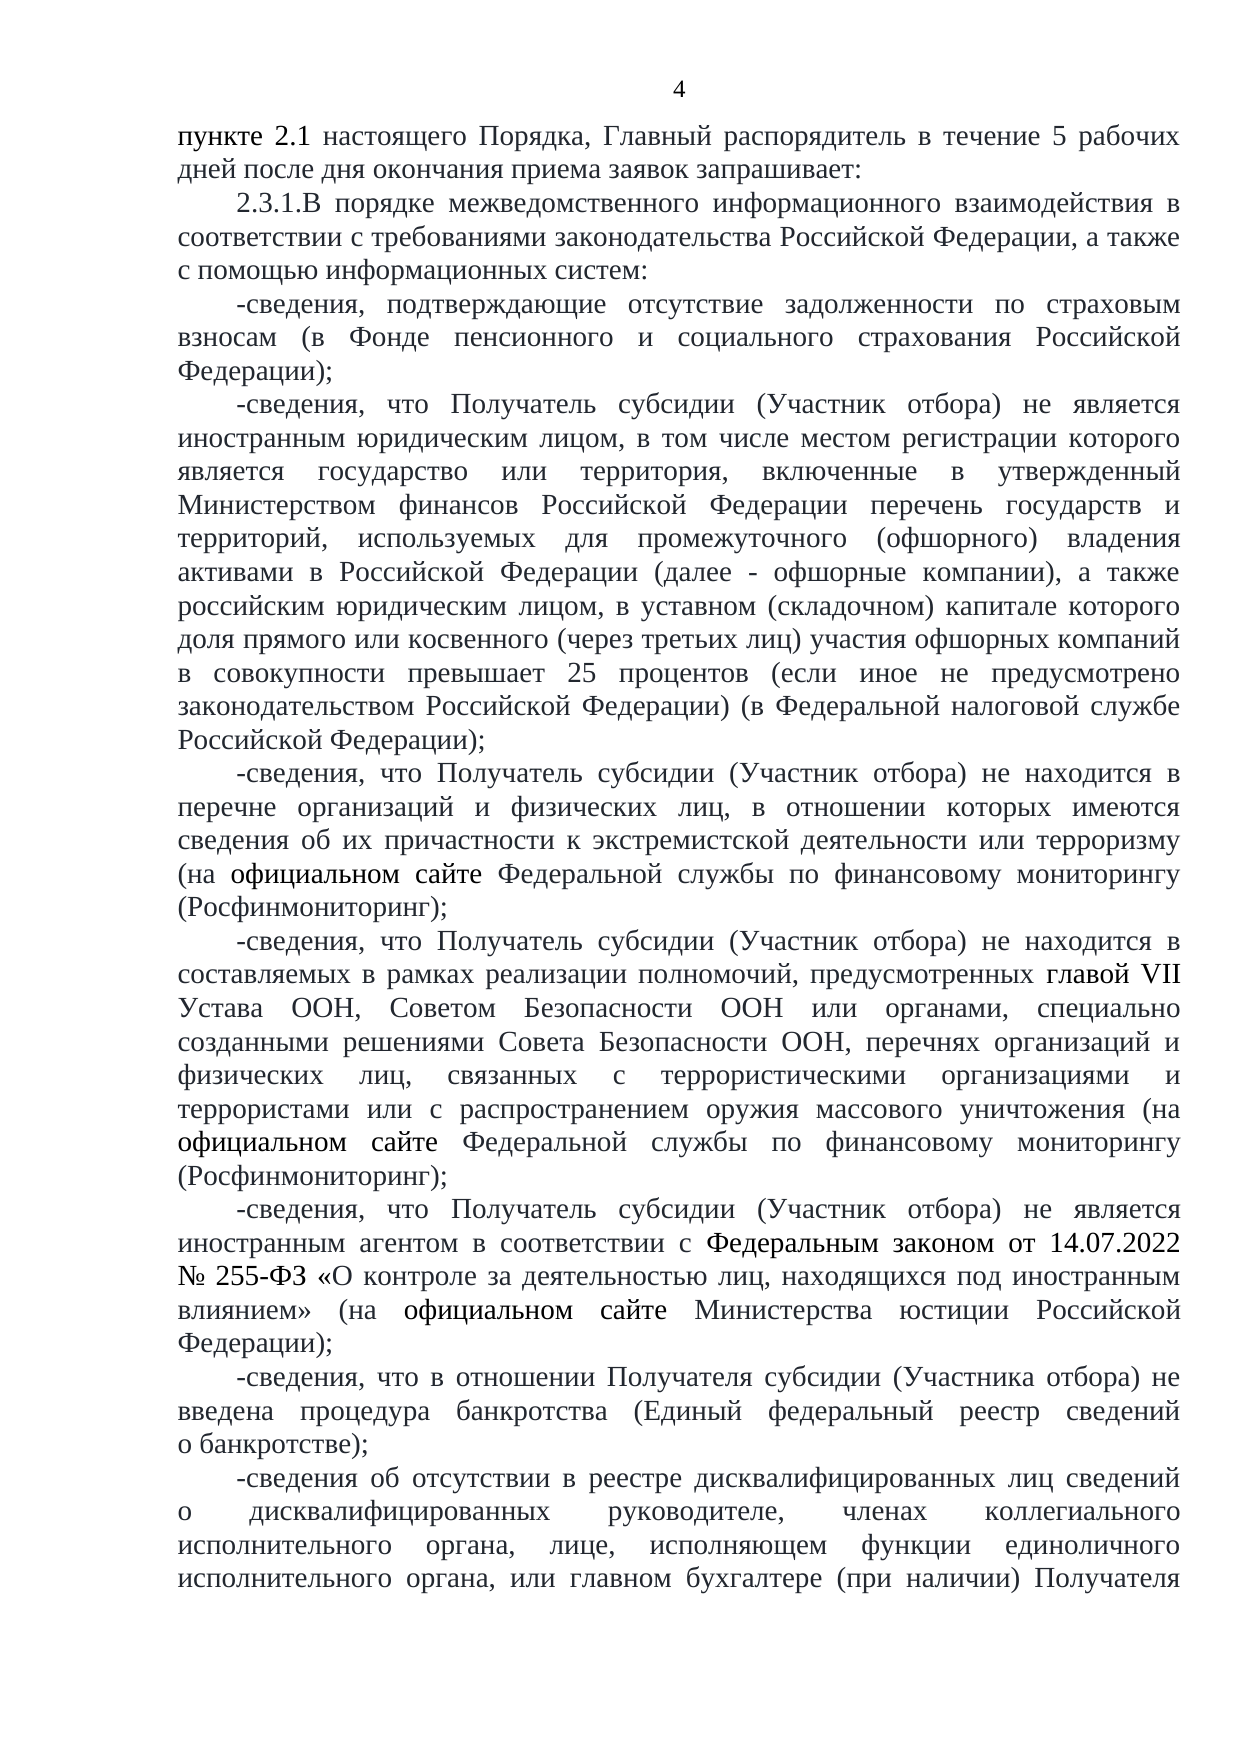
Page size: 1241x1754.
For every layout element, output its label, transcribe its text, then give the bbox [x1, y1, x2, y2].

text -сведения, что в отношении Получателя субсидии (Участника отбора) не введена процедура банкротства (Единый федеральный реестр сведений о банкротстве); [177, 1359, 1181, 1460]
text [177, 118, 1181, 185]
text -сведения, подтверждающие отсутствие задолженности по страховым взносам (в Фонде пенсионного и социального страхования Российской Федерации); [177, 286, 1181, 386]
text -сведения, что Получатель субсидии (Участник отбора) не находится в перечне организаций и физических лиц, в отношении которых имеются сведения об их причастности к экстремистской деятельности или терроризму (на официальном сайте Федеральной службы по финансовому мониторингу (Росфинмониторинг); [177, 755, 1181, 923]
text -сведения, что Получатель субсидии (Участник отбора) не является иностранным юридическим лицом, в том числе местом регистрации которого является государство или территория, включенные в утвержденный Министерством финансов Российской Федерации перечень государств и территорий, используемых для промежуточного (офшорного) владения активами в Российской Федерации (далее - офшорные компании), а также российским юридическим лицом, в уставном (складочном) капитале которого доля прямого или косвенного (через третьих лиц) участия офшорных компаний в совокупности превышает 25 процентов (если иное не предусмотрено законодательством Российской Федерации) (в Федеральной налоговой службе Российской Федерации); [177, 386, 1181, 755]
text -сведения, что Получатель субсидии (Участник отбора) не находится в составляемых в рамках реализации полномочий, предусмотренных главой VII Устава ООН, Советом Безопасности ООН или органами, специально созданными решениями Совета Безопасности ООН, перечнях организаций и физических лиц, связанных с террористическими организациями и террористами или с распространением оружия массового уничтожения (на официальном сайте Федеральной службы по финансовому мониторингу (Росфинмониторинг); [177, 923, 1181, 1191]
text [177, 1460, 1181, 1594]
text 2.3.1.В порядке межведомственного информационного взаимодействия в соответствии с требованиями законодательства Российской Федерации, а также с помощью информационных систем: [177, 185, 1181, 286]
text -сведения, что Получатель субсидии (Участник отбора) не является иностранным агентом в соответствии с Федеральным законом от 14.07.2022 № 255-ФЗ «О контроле за деятельностью лиц, находящихся под иностранным влиянием» (на официальном сайте Министерства юстиции Российской Федерации); [177, 1191, 1181, 1359]
